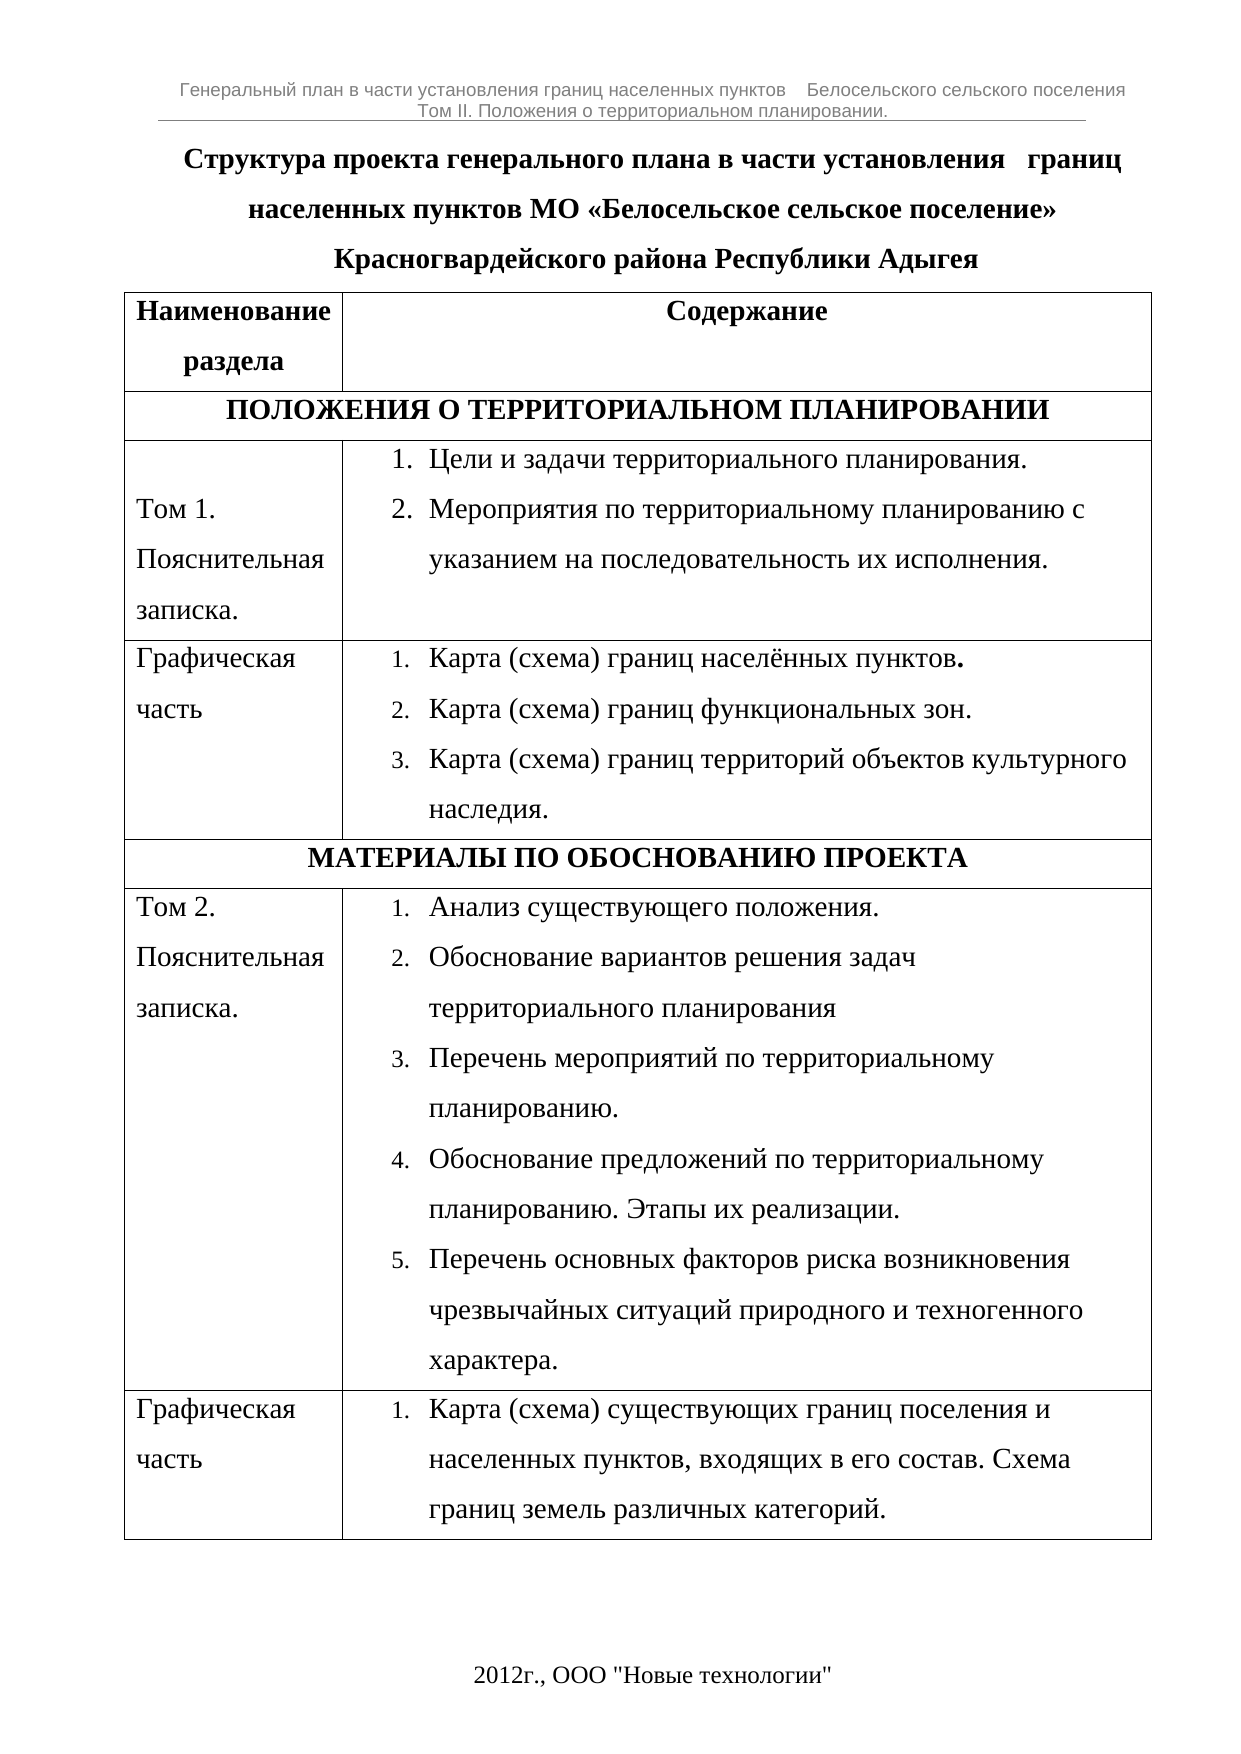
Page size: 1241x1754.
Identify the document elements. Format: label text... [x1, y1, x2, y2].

table_cell Графическая часть [125, 641, 342, 839]
table_header Наименование раздела [125, 293, 342, 391]
table_cell ПОЛОЖЕНИЯ О ТЕРРИТОРИАЛЬНОМ ПЛАНИРОВАНИИ [125, 392, 1151, 440]
text Структура проекта генерального плана в части установления границ [136, 141, 1169, 174]
table_cell Карта (схема) существующих границ поселения и населенных пунктов, входящих в его состав. Схема границ земель различных категорий. [343, 1391, 1151, 1539]
table_cell Графическая часть [125, 1391, 342, 1539]
table_cell Том 2. Пояснительная записка. [125, 889, 342, 1390]
table_header Содержание [343, 293, 1151, 391]
text населенных пунктов МО «Белосельское сельское поселение» [136, 191, 1169, 225]
text Красногвардейского района Республики Адыгея [136, 241, 1169, 275]
table_cell Цели и задачи территориального планирования. Мероприятия по территориальному планированию с указанием на последовательность их исполнения. [343, 441, 1151, 639]
table_cell МАТЕРИАЛЫ ПО ОБОСНОВАНИЮ ПРОЕКТА [125, 840, 1151, 888]
table_cell Том 1. Пояснительная записка. [125, 441, 342, 639]
table_cell Карта (схема) границ населённых пунктов. Карта (схема) границ функциональных зон. Карта (схема) границ территорий объектов культурного наследия. [343, 641, 1151, 839]
table_cell Анализ существующего положения. Обоснование вариантов решения задач территориального планирования Перечень мероприятий по территориальному планированию. Обоснование предложений по территориальному планированию. Этапы их реализации. Перечень основных факторов риска возникновения чрезвычайных ситуаций природного и техногенного характера. [343, 889, 1151, 1390]
